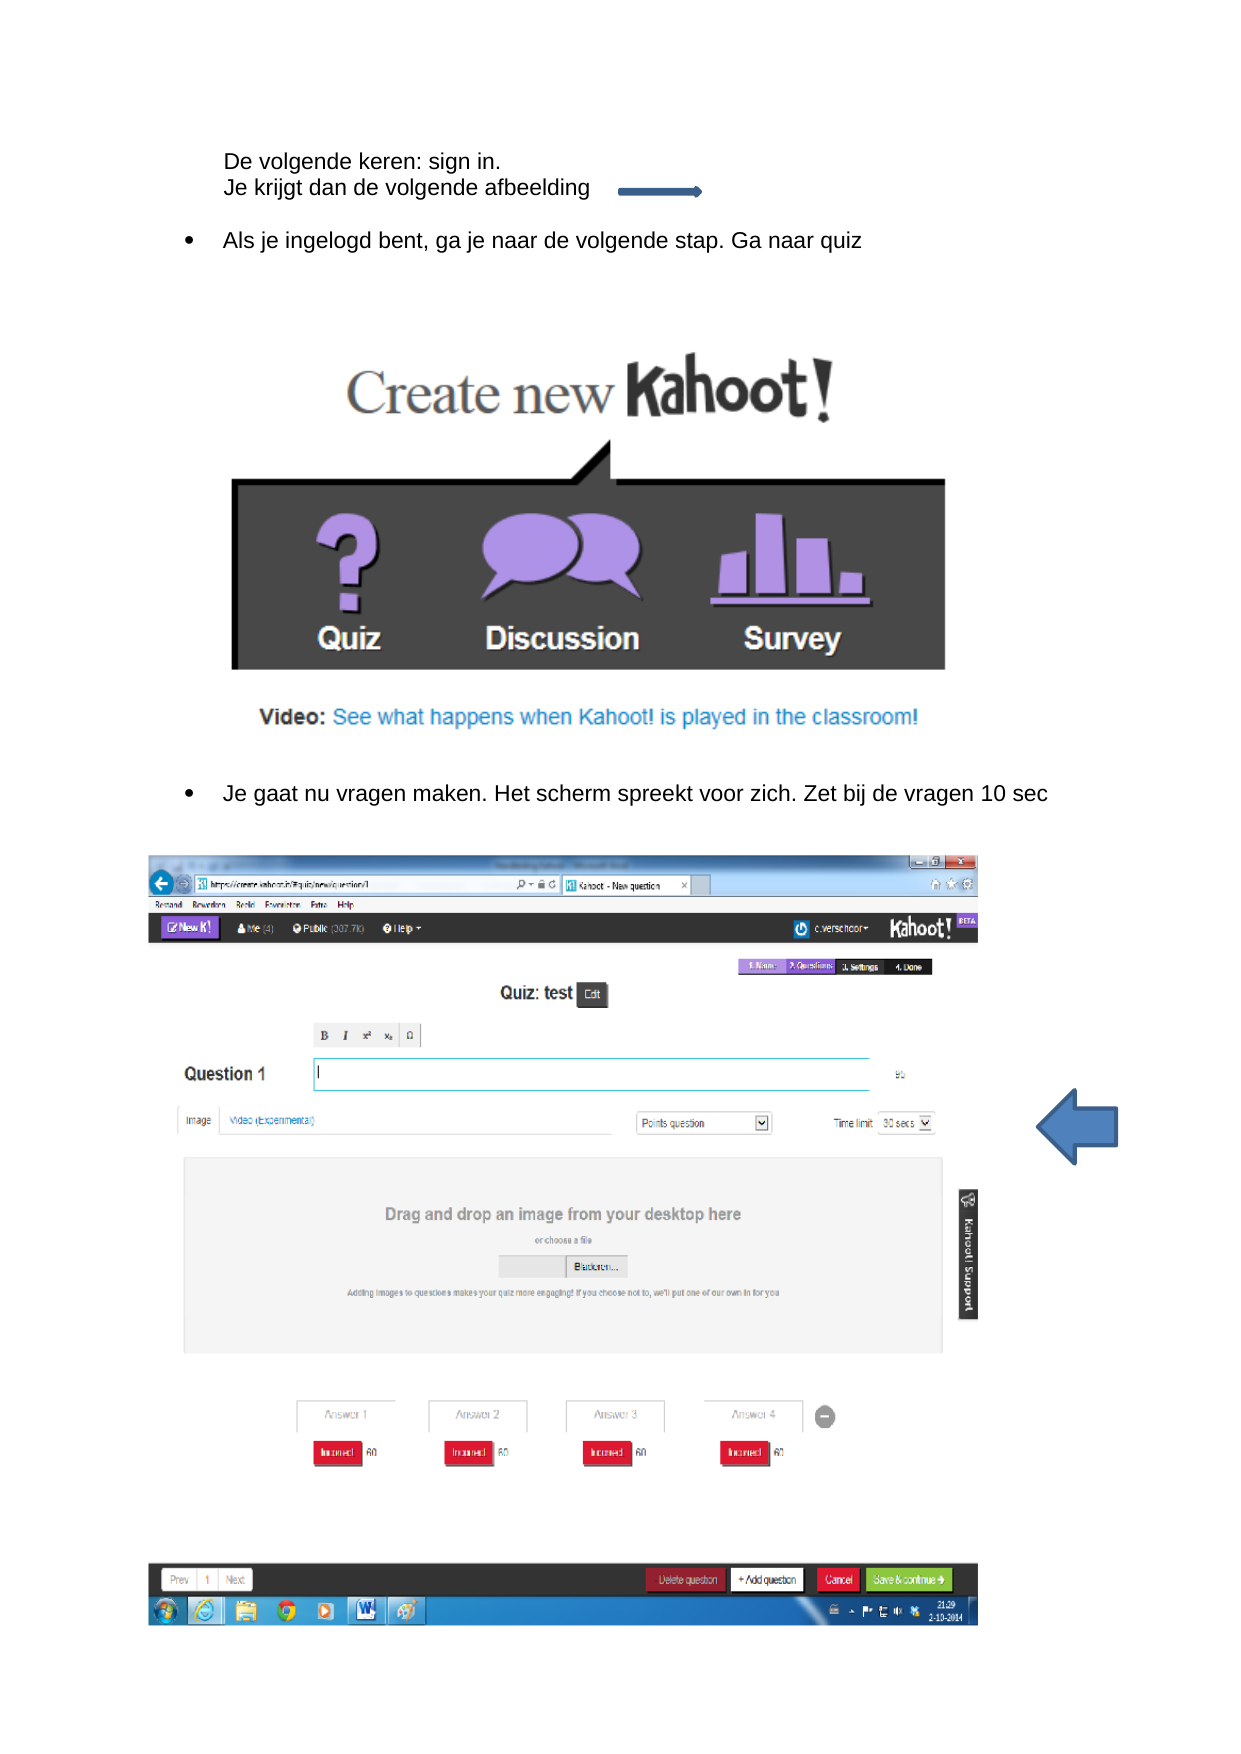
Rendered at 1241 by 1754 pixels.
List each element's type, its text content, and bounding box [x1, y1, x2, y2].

list Je gaat nu vragen maken. Het scherm spreekt voor zich. Zet bij de vragen 10 sec [185, 780, 1093, 806]
text Je krijgt dan de volgende afbeelding [148, 174, 1093, 200]
text De volgende keren: sign in. [148, 148, 1093, 174]
picture [146, 290, 1011, 745]
picture [140, 850, 1011, 1634]
list Als je ingelogd bent, ga je naar de volgende stap. Ga naar quiz [185, 227, 1093, 253]
